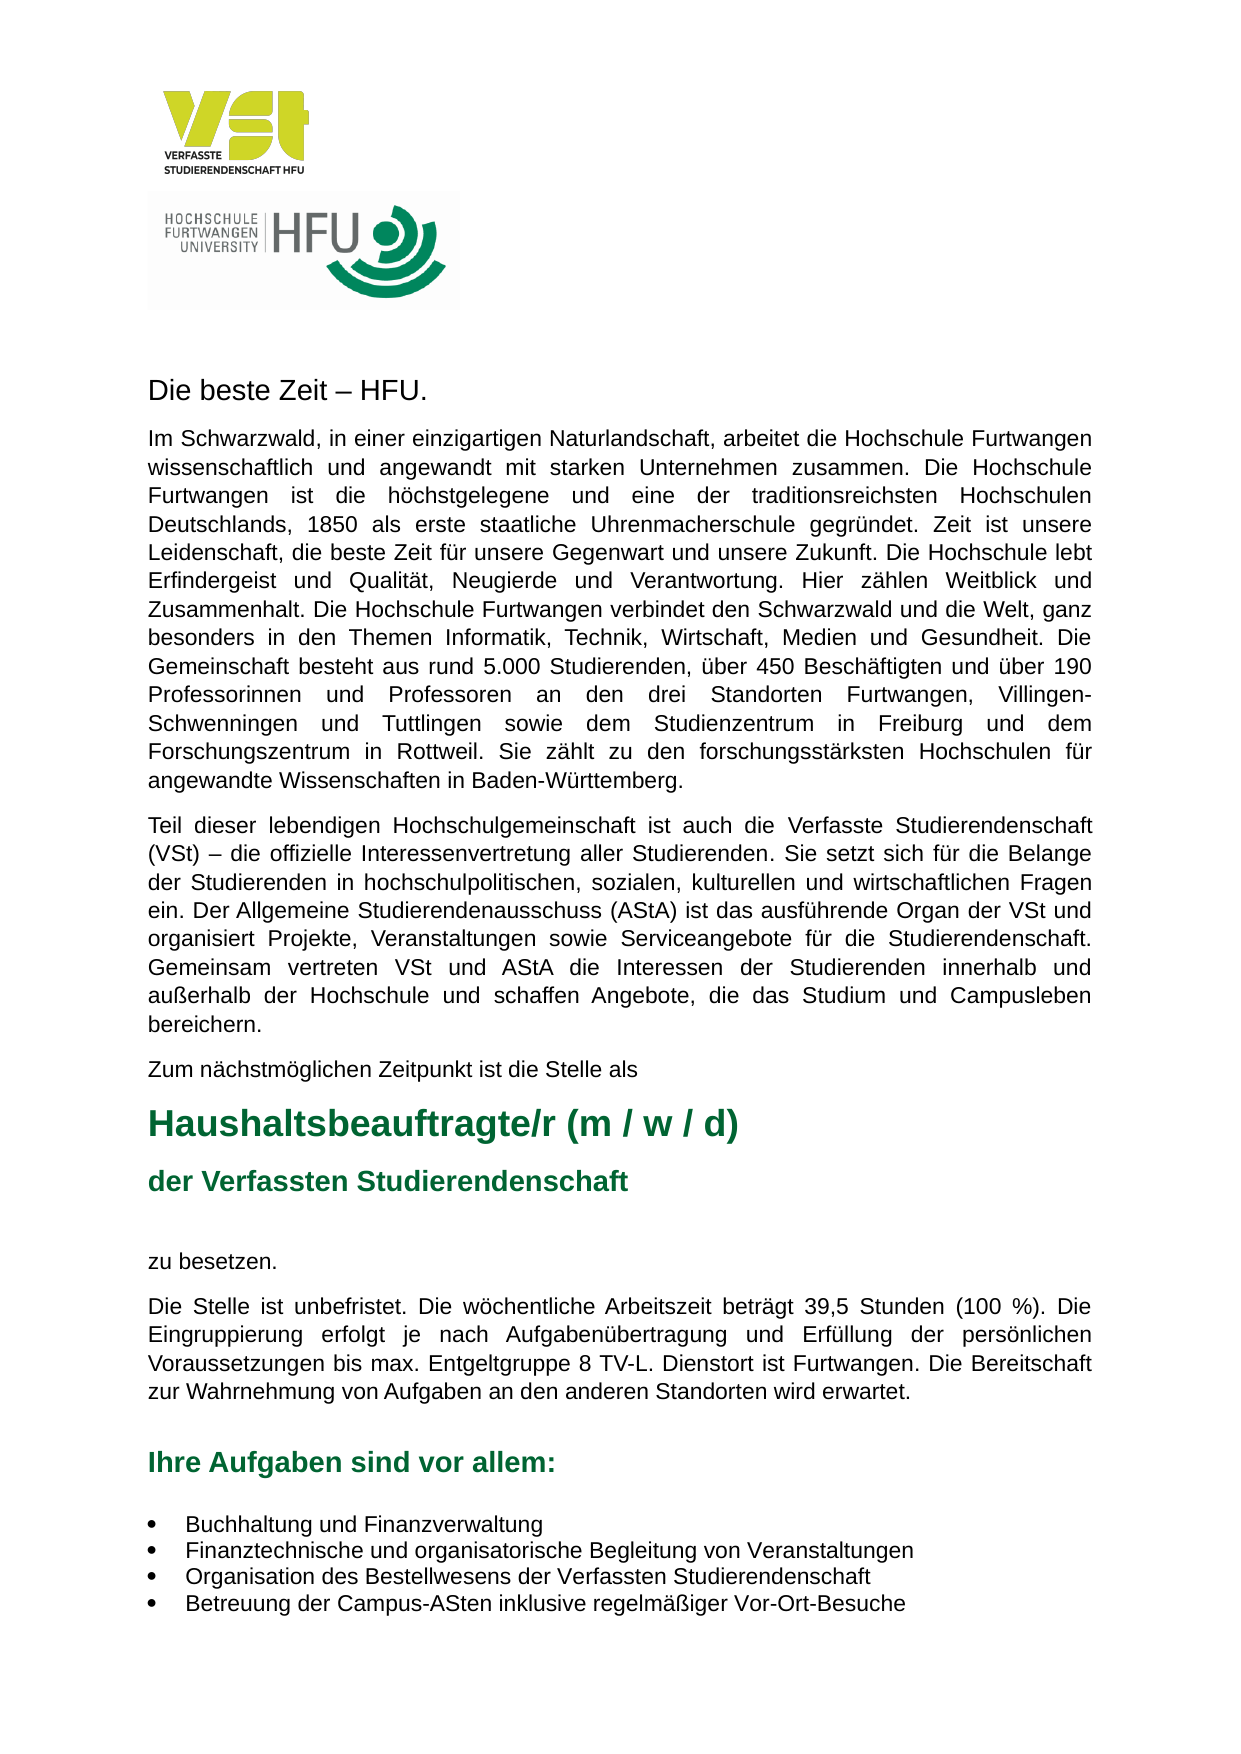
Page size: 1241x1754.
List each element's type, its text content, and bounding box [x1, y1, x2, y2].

text Ihre Aufgaben sind vor allem: [148, 1445, 1093, 1479]
text der Verfassten Studierendenschaft [148, 1164, 1093, 1198]
text Im Schwarzwald, in einer einzigartigen Naturlandschaft, arbeitet die Hochschule Furtwangen wissenschaftlich und angewandt mit starken Unternehmen zusammen. Die Hochschule Furtwangen ist die höchstgelegene und eine der traditionsreichsten Hochschulen Deutschlands, 1850 als erste staatliche Uhrenmacherschule gegründet. Zeit ist unsere Leidenschaft, die beste Zeit für unsere Gegenwart und unsere Zukunft. Die Hochschule lebt Erfindergeist und Qualität, Neugierde und Verantwortung. Hier zählen Weitblick und Zusammenhalt. Die Hochschule Furtwangen verbindet den Schwarzwald und die Welt, ganz besonders in den Themen Informatik, Technik, Wirtschaft, Medien und Gesundheit. Die Gemeinschaft besteht aus rund 5.000 Studierenden, über 450 Beschäftigten und über 190 Professorinnen und Professoren an den drei Standorten Furtwangen, Villingen-Schwenningen und Tuttlingen sowie dem Studienzentrum in Freiburg und dem Forschungszentrum in Rottweil. Sie zählt zu den forschungsstärksten Hochschulen für angewandte Wissenschaften in Baden-Württemberg. [148, 425, 1093, 793]
list Buchhaltung und Finanzverwaltung [148, 1511, 1093, 1537]
text Zum nächstmöglichen Zeitpunkt ist die Stelle als [148, 1056, 1093, 1082]
text Teil dieser lebendigen Hochschulgemeinschaft ist auch die Verfasste Studierendenschaft (VSt) – die offizielle Interessenvertretung aller Studierenden. Sie setzt sich für die Belange der Studierenden in hochschulpolitischen, sozialen, kulturellen und wirtschaftlichen Fragen ein. Der Allgemeine Studierendenausschuss (AStA) ist das ausführende Organ der VSt und organisiert Projekte, Veranstaltungen sowie Serviceangebote für die Studierendenschaft. Gemeinsam vertreten VSt und AStA die Interessen der Studierenden innerhalb und außerhalb der Hochschule und schaffen Angebote, die das Studium und Campusleben bereichern. [148, 812, 1093, 1037]
text Die Stelle ist unbefristet. Die wöchentliche Arbeitszeit beträgt 39,5 Stunden (100 %). Die Eingruppierung erfolgt je nach Aufgabenübertragung und Erfüllung der persönlichen Voraussetzungen bis max. Entgeltgruppe 8 TV-L. Dienstort ist Furtwangen. Die Bereitschaft zur Wahrnehmung von Aufgaben an den anderen Standorten wird erwartet. [148, 1293, 1093, 1405]
text zu besetzen. [148, 1248, 1093, 1274]
text Haushaltsbeauftragte/r (m / w / d) [148, 1101, 1093, 1144]
list Finanztechnische und organisatorische Begleitung von Veranstaltungen [148, 1566, 1093, 1592]
picture [147, 73, 461, 310]
text Die beste Zeit – HFU. [148, 372, 1093, 406]
